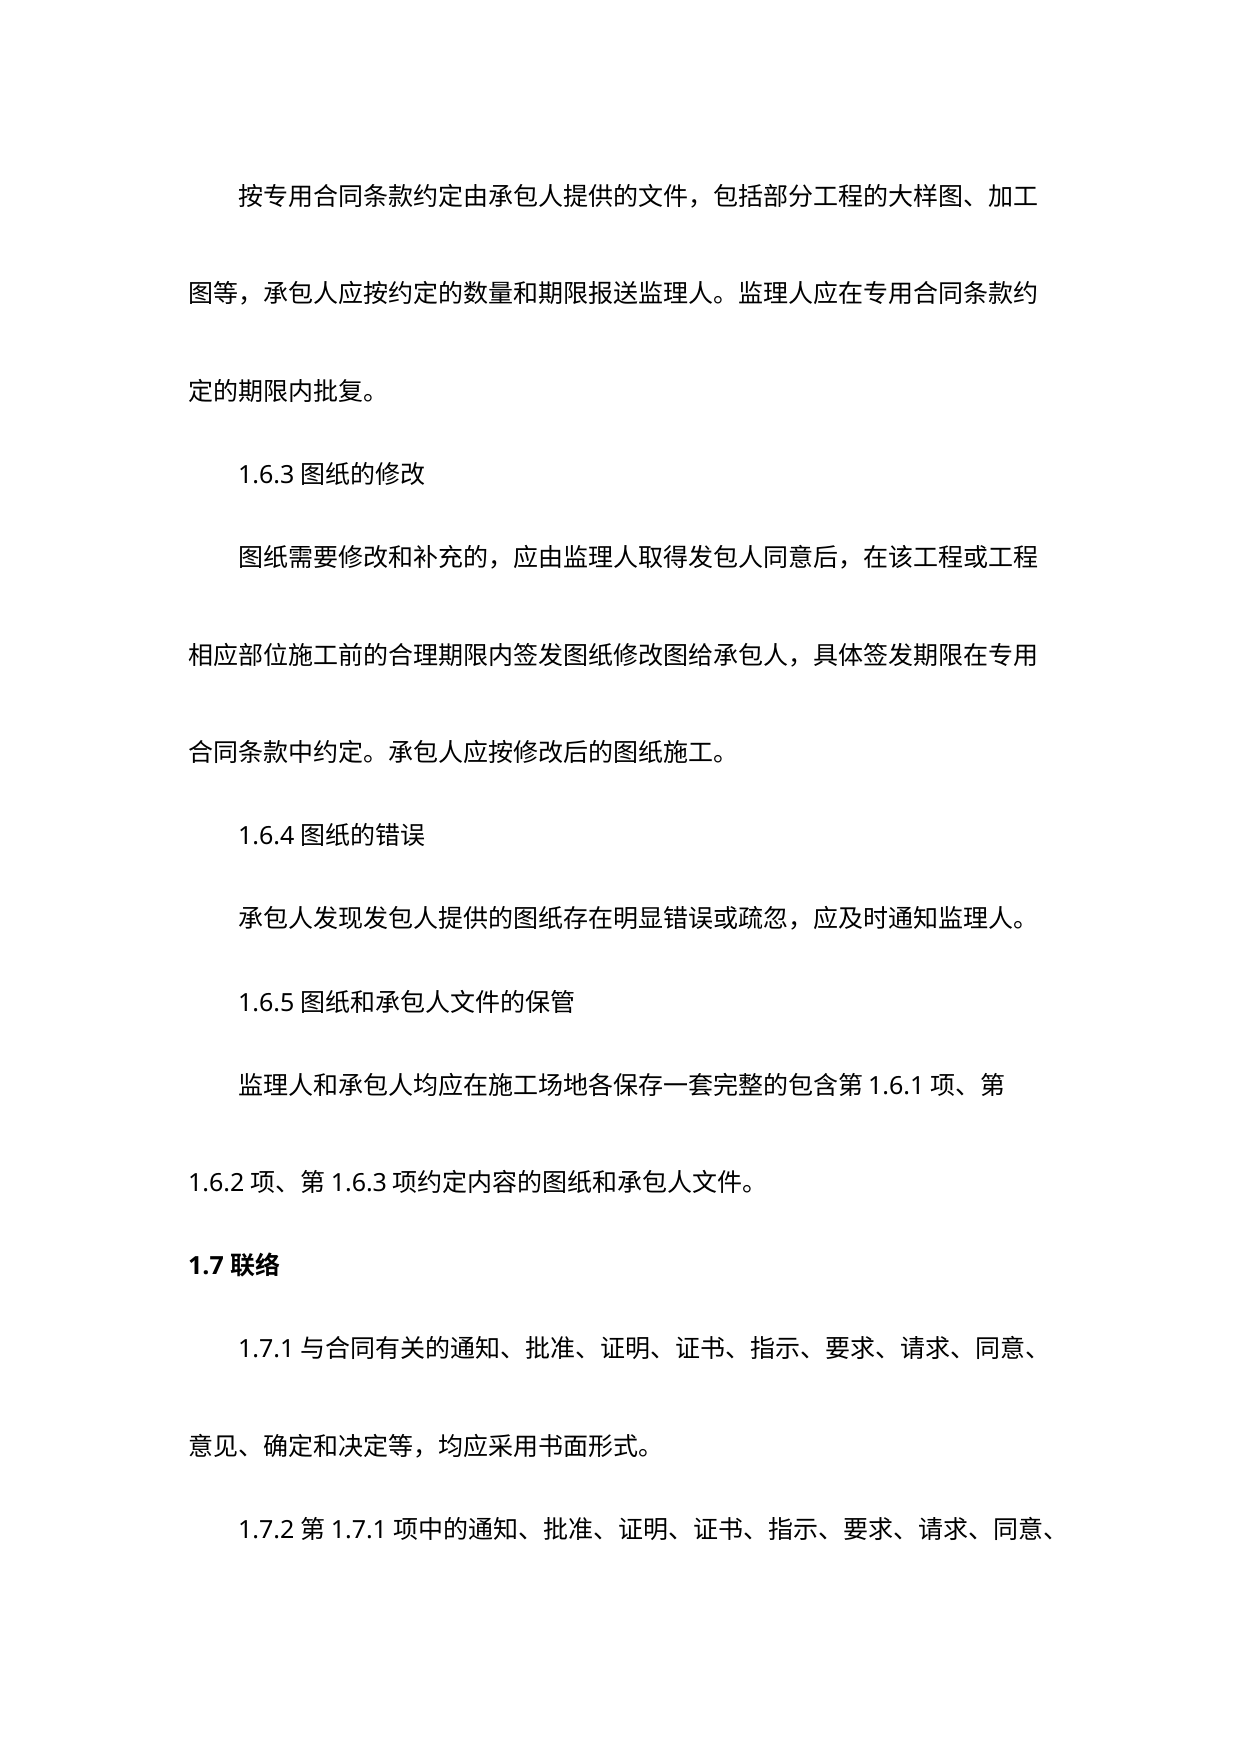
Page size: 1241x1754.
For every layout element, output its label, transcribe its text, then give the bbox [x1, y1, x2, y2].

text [188, 1495, 1052, 1560]
text 1.6.4 图纸的错误 [188, 801, 1052, 866]
text 图纸需要修改和补充的，应由监理人取得发包人同意后，在该工程或工程相应部位施工前的合理期限内签发图纸修改图给承包人，具体签发期限在专用合同条款中约定。承包人应按修改后的图纸施工。 [188, 523, 1052, 783]
text 1.6.5 图纸和承包人文件的保管 [188, 968, 1052, 1033]
text 监理人和承包人均应在施工场地各保存一套完整的包含第1.6.1 项、第1.6.2 项、第1.6.3项约定内容的图纸和承包人文件。 [188, 1051, 1052, 1213]
text 按专用合同条款约定由承包人提供的文件，包括部分工程的大样图、加工图等，承包人应按约定的数量和期限报送监理人。监理人应在专用合同条款约定的期限内批复。 [188, 162, 1052, 422]
text 承包人发现发包人提供的图纸存在明显错误或疏忽，应及时通知监理人。 [188, 884, 1052, 949]
text 1.7.1 与合同有关的通知、批准、证明、证书、指示、要求、请求、同意、意见、确定和决定等，均应采用书面形式。 [188, 1314, 1052, 1477]
text 1.6.3 图纸的修改 [188, 440, 1052, 505]
text 1.7 联络 [188, 1231, 1052, 1296]
